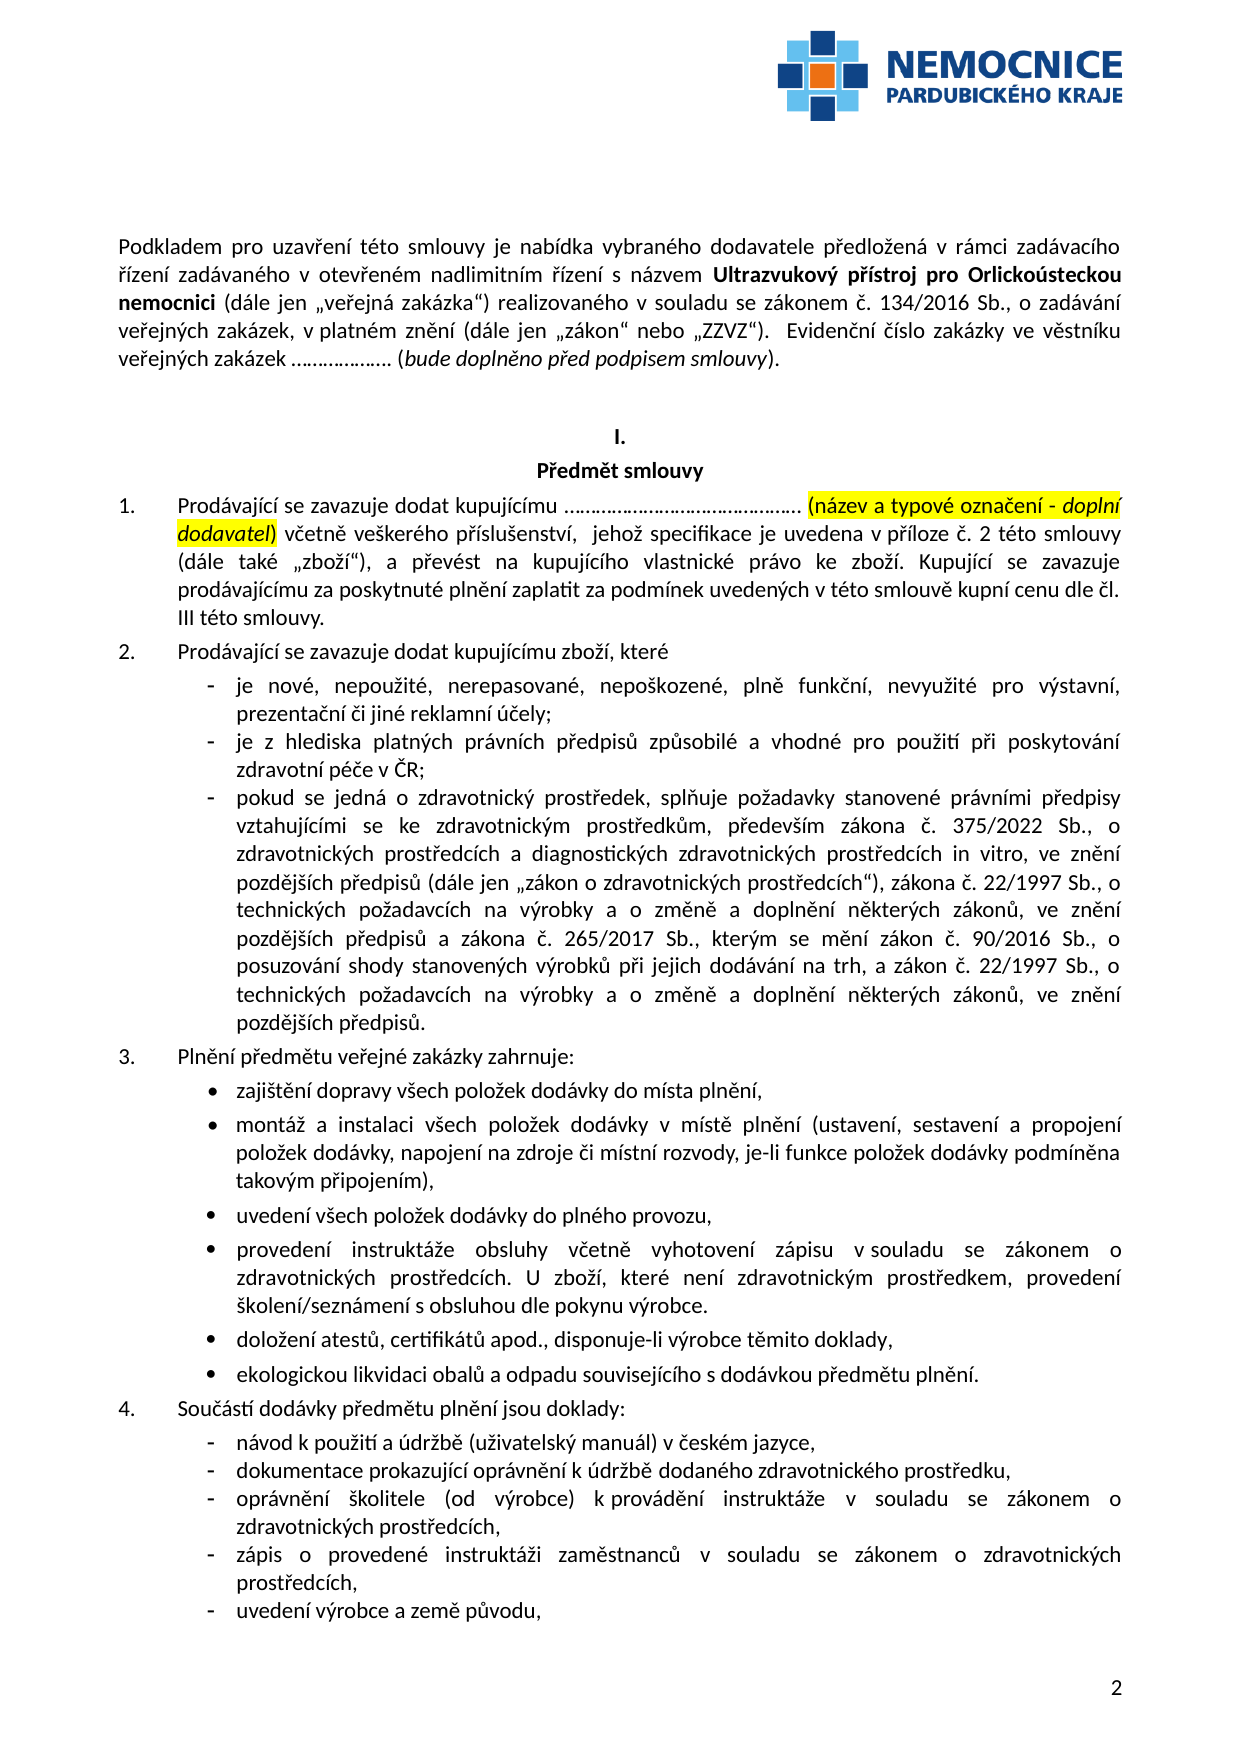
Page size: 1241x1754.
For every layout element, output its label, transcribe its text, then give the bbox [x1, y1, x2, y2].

text • zajištění dopravy všech položek dodávky do místa plnění, [118, 1076, 1122, 1104]
list uvedení výrobce a země původu, [207, 1596, 1122, 1624]
list Prodávající se zavazuje dodat kupujícímu zboží, které [118, 637, 1122, 665]
text • montáž a instalaci všech položek dodávky v místě plnění (ustavení, sestavení a propojení položek dodávky, napojení na zdroje či místní rozvody, je-li funkce položek dodávky podmíněna takovým připojením), [207, 1111, 1122, 1194]
list ekologickou likvidaci obalů a odpadu souvisejícího s dodávkou předmětu plnění. [207, 1360, 1122, 1388]
list pokud se jedná o zdravotnický prostředek, splňuje požadavky stanovené právními předpisy vztahujícími se ke zdravotnickým prostředkům, především zákona č. 375/2022 Sb., o zdravotnických prostředcích a diagnostických zdravotnických prostředcích in vitro, ve znění pozdějších předpisů (dále jen „zákon o zdravotnických prostředcích“), zákona č. 22/1997 Sb., o technických požadavcích na výrobky a o změně a doplnění některých zákonů, ve znění pozdějších předpisů a zákona č. 265/2017 Sb., kterým se mění zákon č. 90/2016 Sb., o posuzování shody stanovených výrobků při jejich dodávání na trh, a zákon č. 22/1997 Sb., o technických požadavcích na výrobky a o změně a doplnění některých zákonů, ve znění pozdějších předpisů. [207, 783, 1122, 1036]
text Předmět smlouvy [118, 457, 1122, 484]
picture [776, 30, 1123, 122]
list dokumentace prokazující oprávnění k údržbě dodaného zdravotnického prostředku, [207, 1456, 1122, 1484]
list doložení atestů, certifikátů apod., disponuje-li výrobce těmito doklady, [207, 1325, 1122, 1353]
list návod k použití a údržbě (uživatelský manuál) v českém jazyce, [207, 1428, 1122, 1456]
text I. [118, 422, 1122, 450]
list zápis o provedené instruktáži zaměstnanců v souladu se zákonem o zdravotnických prostředcích, [207, 1540, 1122, 1596]
list je z hlediska platných právních předpisů způsobilé a vhodné pro použití při poskytování zdravotní péče v ČR; [207, 727, 1122, 783]
text Podkladem pro uzavření této smlouvy je nabídka vybraného dodavatele předložená v rámci zadávacího řízení zadávaného v otevřeném nadlimitním řízení s názvem Ultrazvukový přístroj pro Orlickoústeckou nemocnici (dále jen „veřejná zakázka“) realizovaného v souladu se zákonem č. 134/2016 Sb., o zadávání veřejných zakázek, v platném znění (dále jen „zákon“ nebo „ZZVZ“). Evidenční číslo zakázky ve věstníku veřejných zakázek ………………. (bude doplněno před podpisem smlouvy). [118, 232, 1122, 372]
list je nové, nepoužité, nerepasované, nepoškozené, plně funkční, nevyužité pro výstavní, prezentační či jiné reklamní účely; [207, 671, 1122, 727]
list uvedení všech položek dodávky do plného provozu, [207, 1201, 1122, 1229]
list provedení instruktáže obsluhy včetně vyhotovení zápisu v souladu se zákonem o zdravotnických prostředcích. U zboží, které není zdravotnickým prostředkem, provedení školení/seznámení s obsluhou dle pokynu výrobce. [207, 1235, 1122, 1319]
list Plnění předmětu veřejné zakázky zahrnuje: [118, 1042, 1122, 1070]
list oprávnění školitele (od výrobce) k provádění instruktáže v souladu se zákonem o zdravotnických prostředcích, [207, 1484, 1122, 1540]
list Součástí dodávky předmětu plnění jsou doklady: [118, 1394, 1122, 1422]
list Prodávající se zavazuje dodat kupujícímu ……………………………………… (název a typové označení - doplní dodavatel) včetně veškerého příslušenství, jehož specifikace je uvedena v příloze č. 2 této smlouvy (dále také „zboží“), a převést na kupujícího vlastnické právo ke zboží. Kupující se zavazuje prodávajícímu za poskytnuté plnění zaplatit za podmínek uvedených v této smlouvě kupní cenu dle čl. III této smlouvy. [118, 491, 1122, 631]
